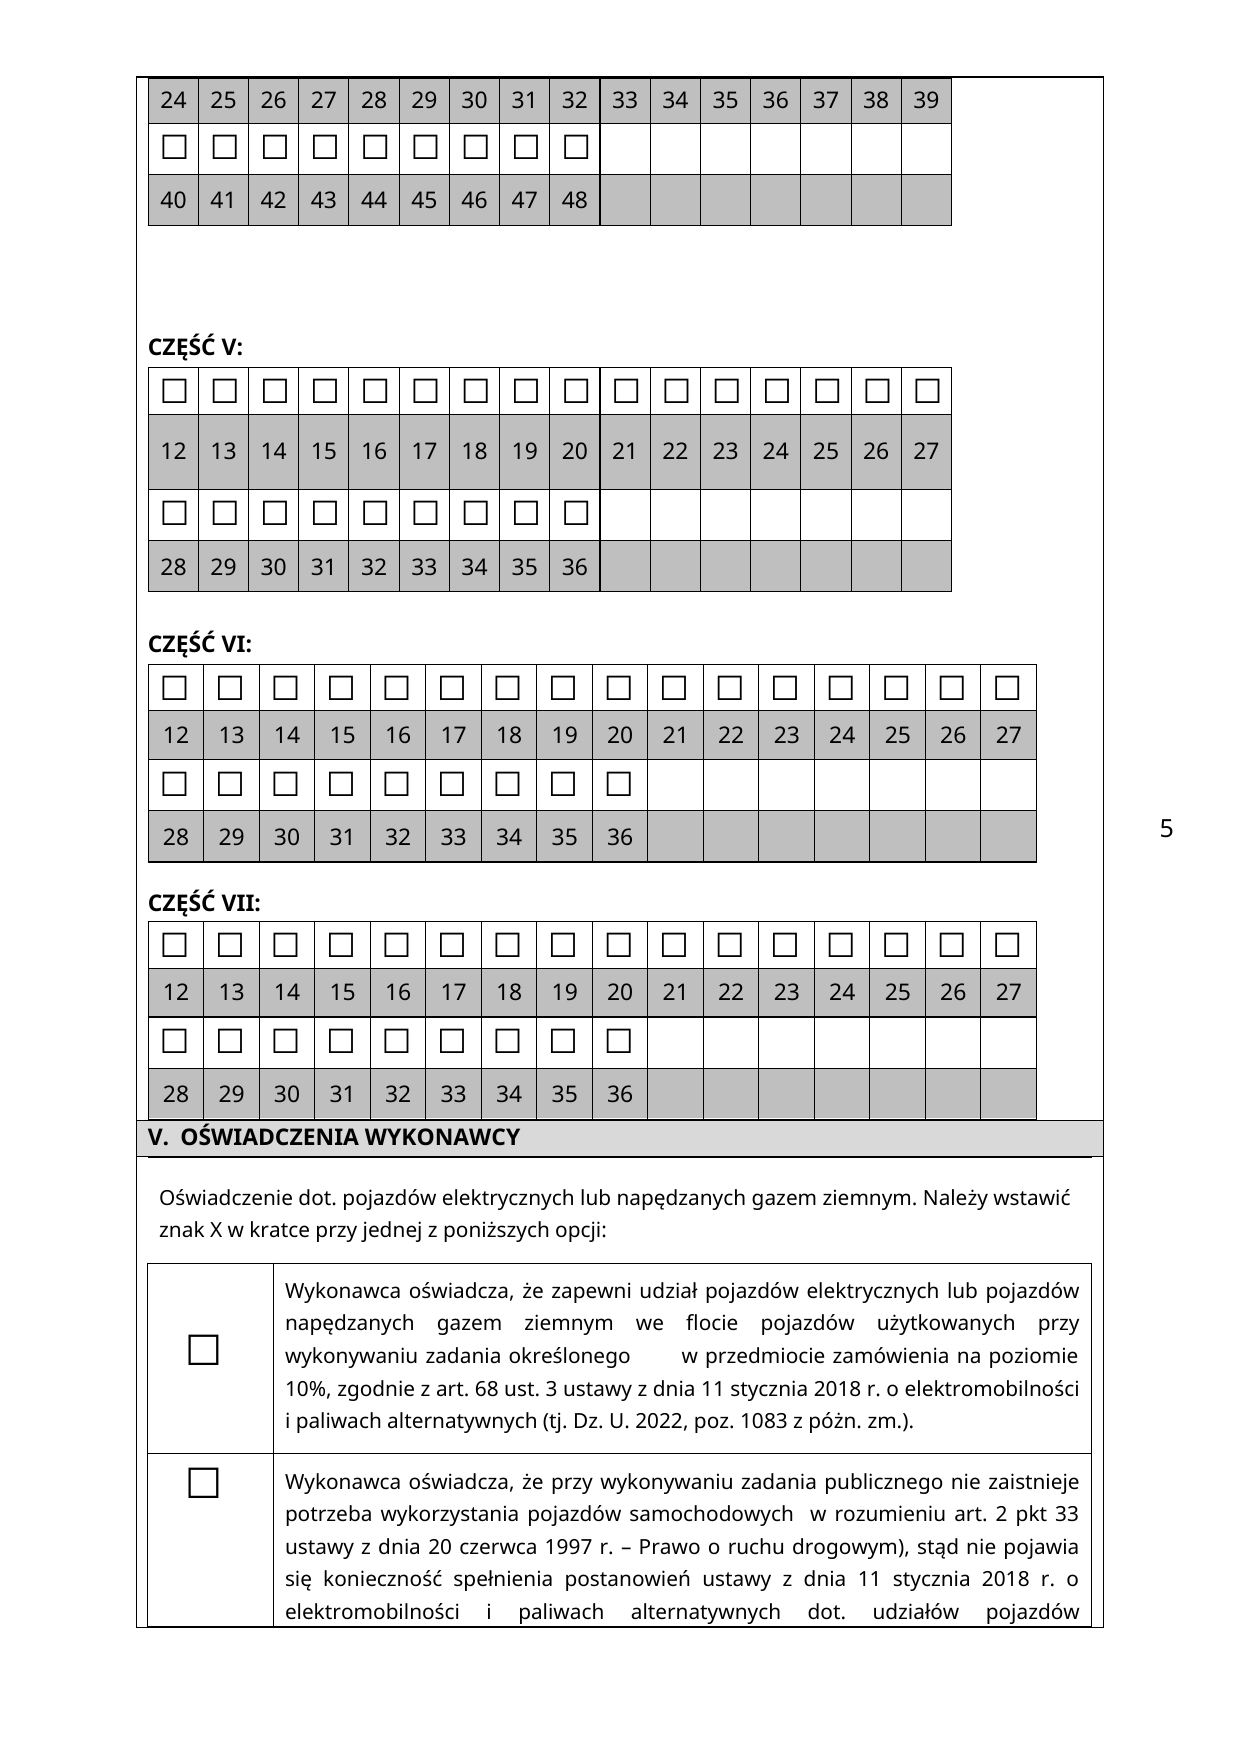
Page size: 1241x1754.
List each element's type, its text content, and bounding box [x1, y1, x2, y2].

table_cell OŚWIADCZENIA WYKONAWCY [137, 1121, 1103, 1156]
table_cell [137, 78, 1103, 1120]
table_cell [137, 1157, 1103, 1627]
